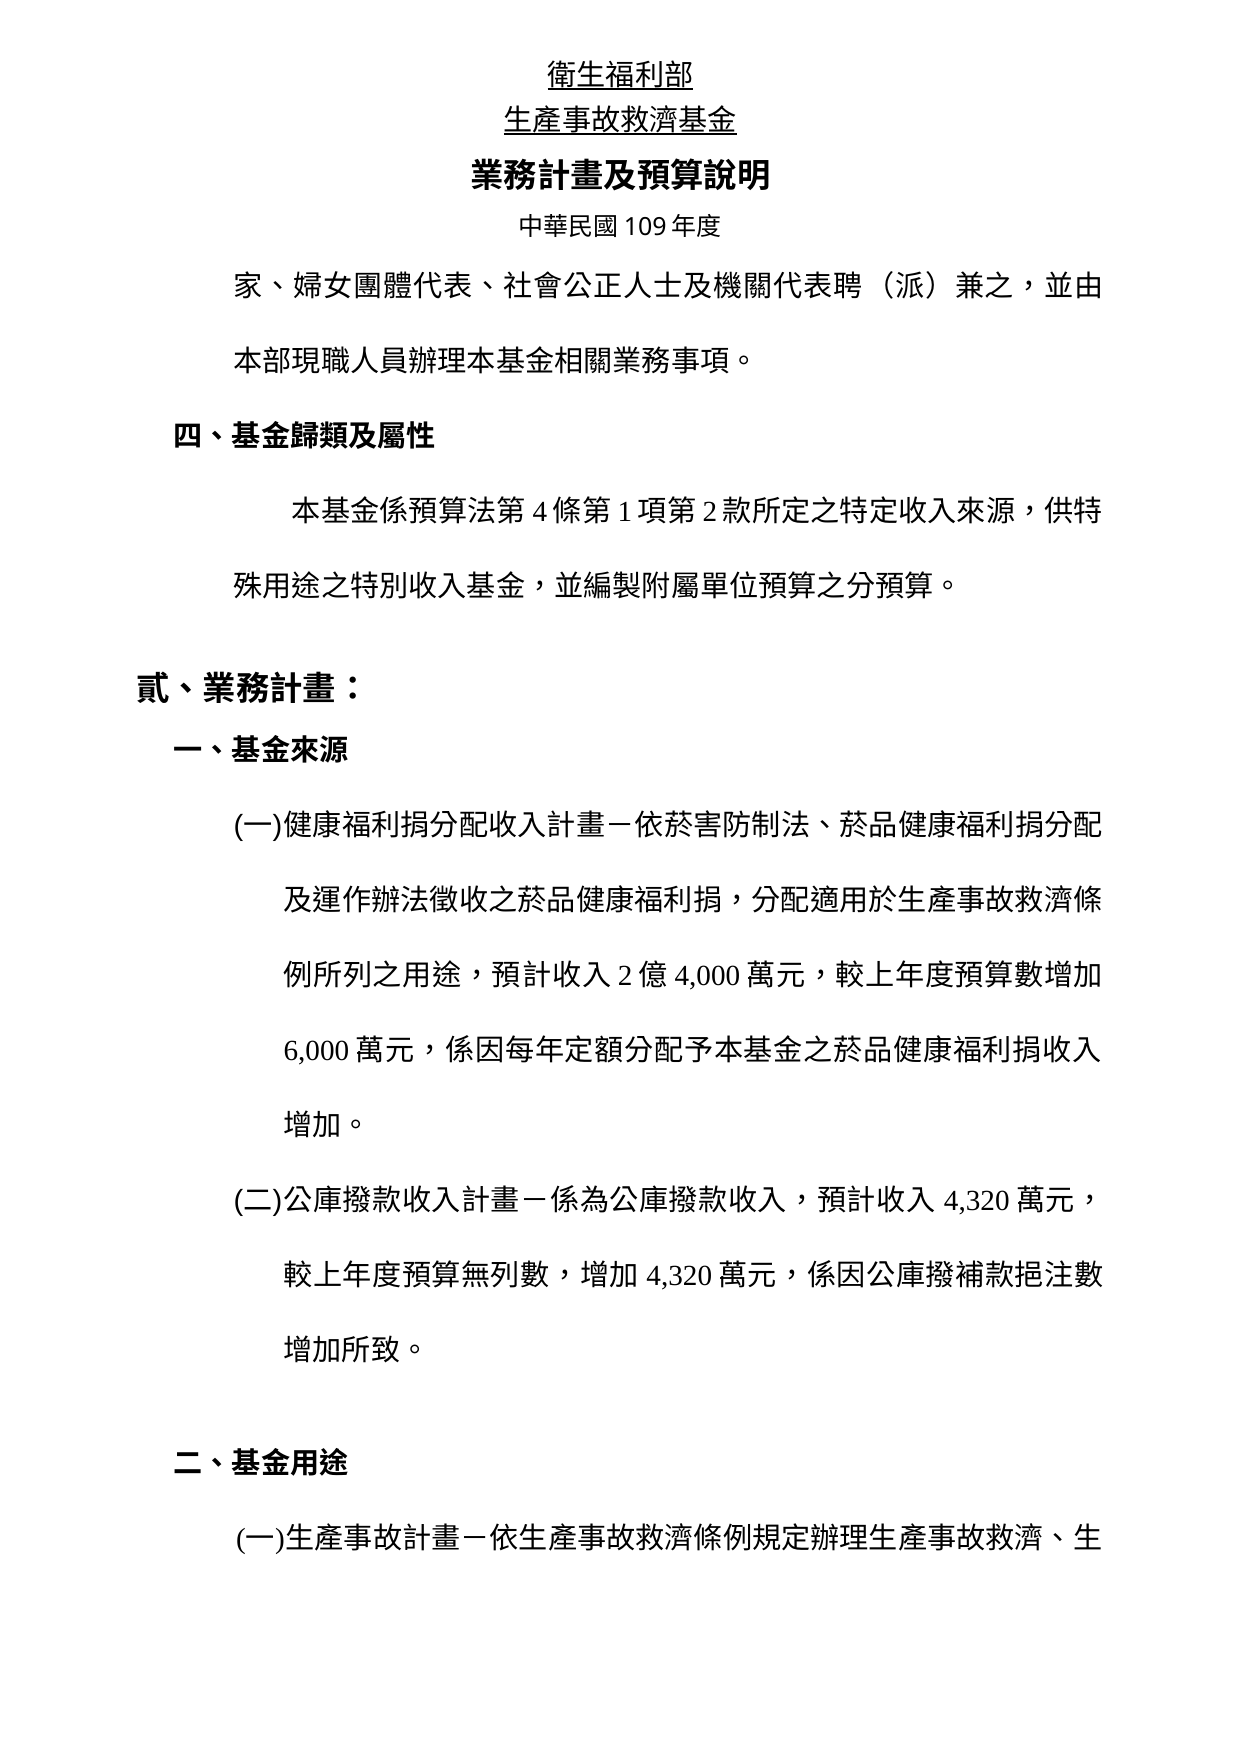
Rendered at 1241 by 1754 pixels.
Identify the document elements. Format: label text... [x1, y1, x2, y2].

text 本基金係預算法第4條第1項第2款所定之特定收入來源，供特殊用途之特別收入基金，並編製附屬單位預算之分預算。 [233, 471, 1104, 621]
text 貳、業務計畫： [136, 658, 1104, 710]
list 健康福利捐分配收入計畫－依菸害防制法、菸品健康福利捐分配及運作辦法徵收之菸品健康福利捐，分配適用於生產事故救濟條例所列之用途，預計收入2億4,000萬元，較上年度預算數增加6,000萬元，係因每年定額分配予本基金之菸品健康福利捐收入增加。 [233, 785, 1104, 1160]
text 一、基金來源 [173, 710, 1104, 785]
text 四、基金歸類及屬性 [173, 396, 1104, 471]
text 二、基金用途 [173, 1423, 1104, 1498]
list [236, 1498, 1104, 1573]
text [233, 246, 1104, 396]
list 公庫撥款收入計畫－係為公庫撥款收入，預計收入4,320萬元，較上年度預算無列數，增加4,320萬元，係因公庫撥補款挹注數增加所致。 [233, 1160, 1104, 1385]
